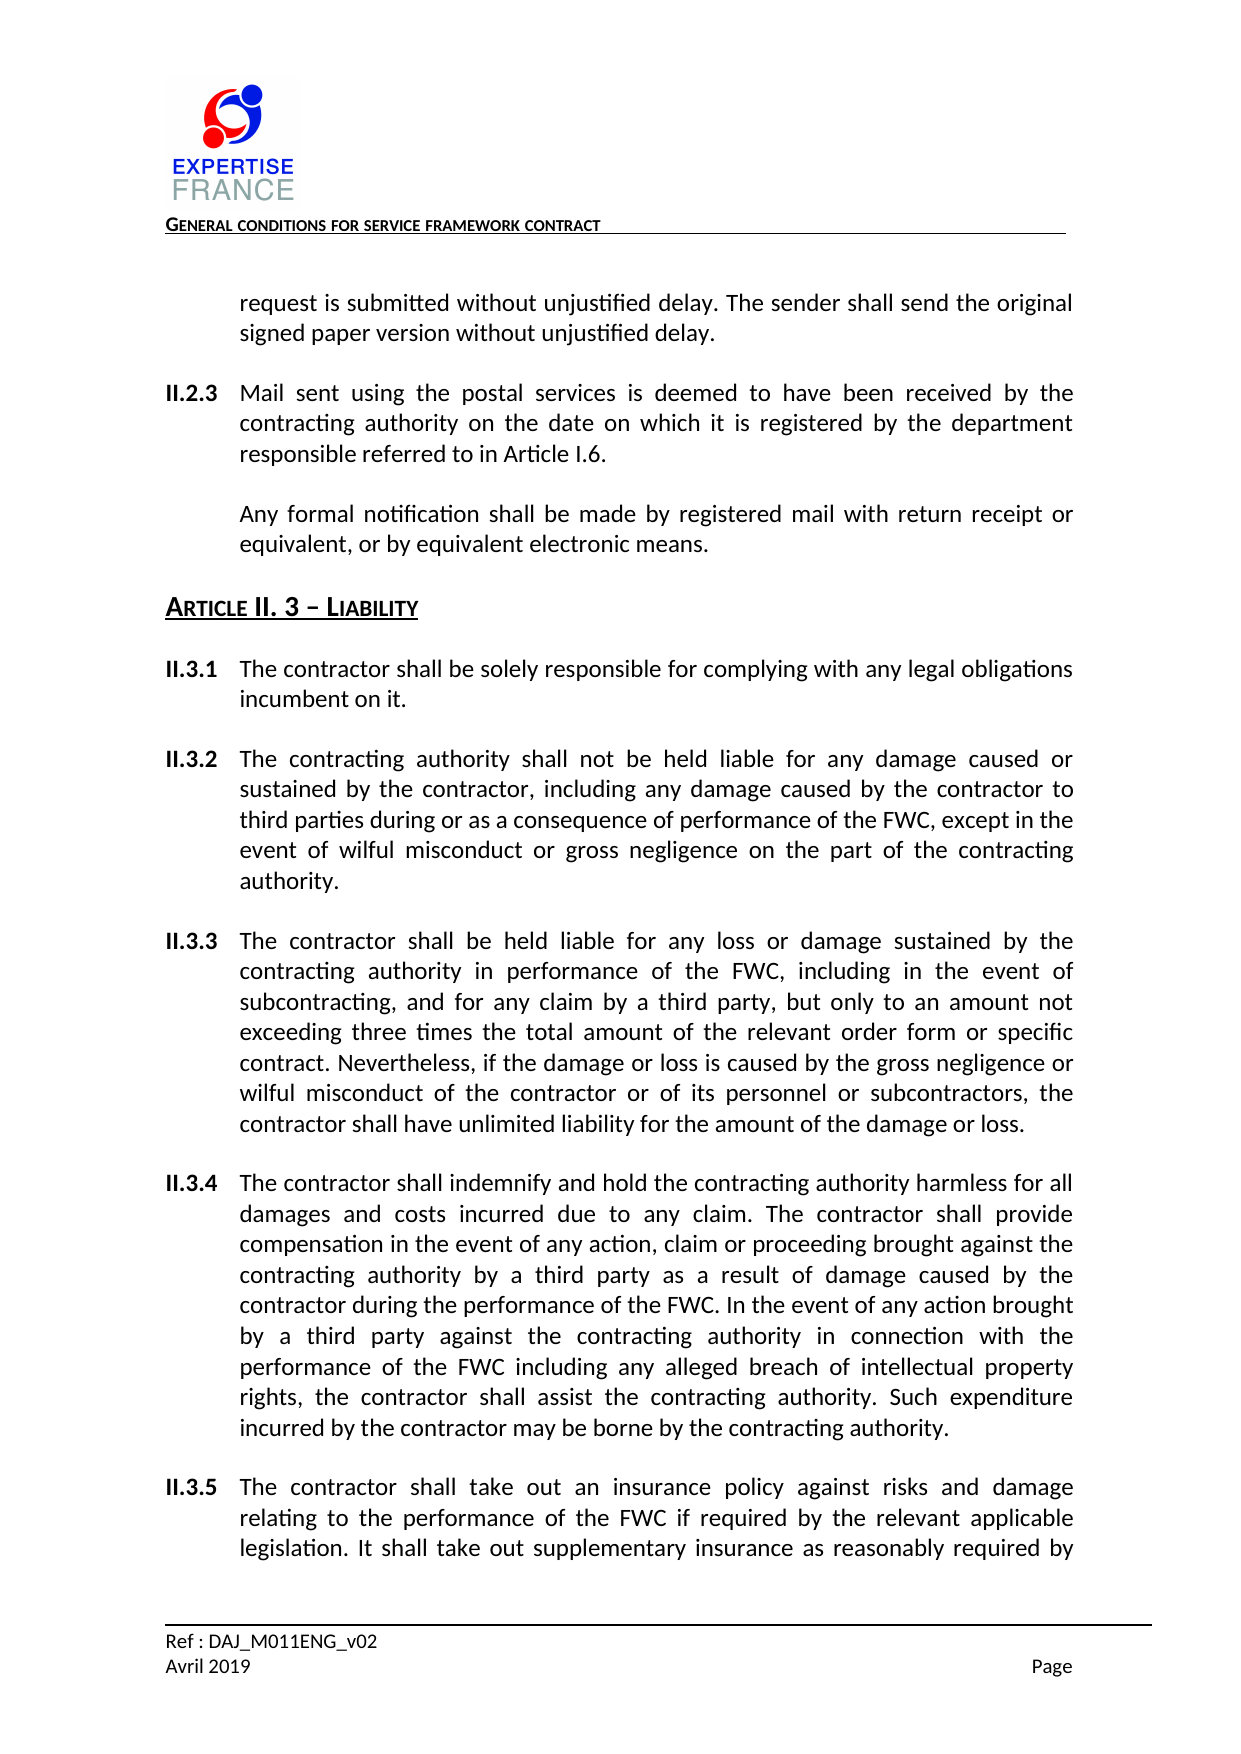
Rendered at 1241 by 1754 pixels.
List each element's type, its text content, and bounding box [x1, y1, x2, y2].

text II.3.3 The contractor shall be held liable for any loss or damage sustained by the contracting authority in performance of the FWC, including in the event of subcontracting, and for any claim by a third party, but only to an amount not exceeding three times the total amount of the relevant order form or specific contract. Nevertheless, if the damage or loss is caused by the gross negligence or wilful misconduct of the contractor or of its personnel or subcontractors, the contractor shall have unlimited liability for the amount of the damage or loss. [165, 925, 1075, 1138]
text II.3.1 The contractor shall be solely responsible for complying with any legal obligations incumbent on it. [165, 653, 1075, 714]
subtitle Article II. 3 – Liability [165, 588, 1075, 624]
text II.2.3 Mail sent using the postal services is deemed to have been received by the contracting authority on the date on which it is registered by the department responsible referred to in Article I.6. [165, 377, 1075, 469]
text II.3.2 The contracting authority shall not be held liable for any damage caused or sustained by the contractor, including any damage caused by the contractor to third parties during or as a consequence of performance of the FWC, except in the event of wilful misconduct or gross negligence on the part of the contracting authority. [165, 743, 1075, 896]
picture [165, 75, 302, 211]
text II.3.4 The contractor shall indemnify and hold the contracting authority harmless for all damages and costs incurred due to any claim. The contractor shall provide compensation in the event of any action, claim or proceeding brought against the contracting authority by a third party as a result of damage caused by the contractor during the performance of the FWC. In the event of any action brought by a third party against the contracting authority in connection with the performance of the FWC including any alleged breach of intellectual property rights, the contractor shall assist the contracting authority. Such expenditure incurred by the contractor may be borne by the contracting authority. [165, 1168, 1075, 1442]
text Any formal notification shall be made by registered mail with return receipt or equivalent, or by equivalent electronic means. [239, 498, 1075, 559]
